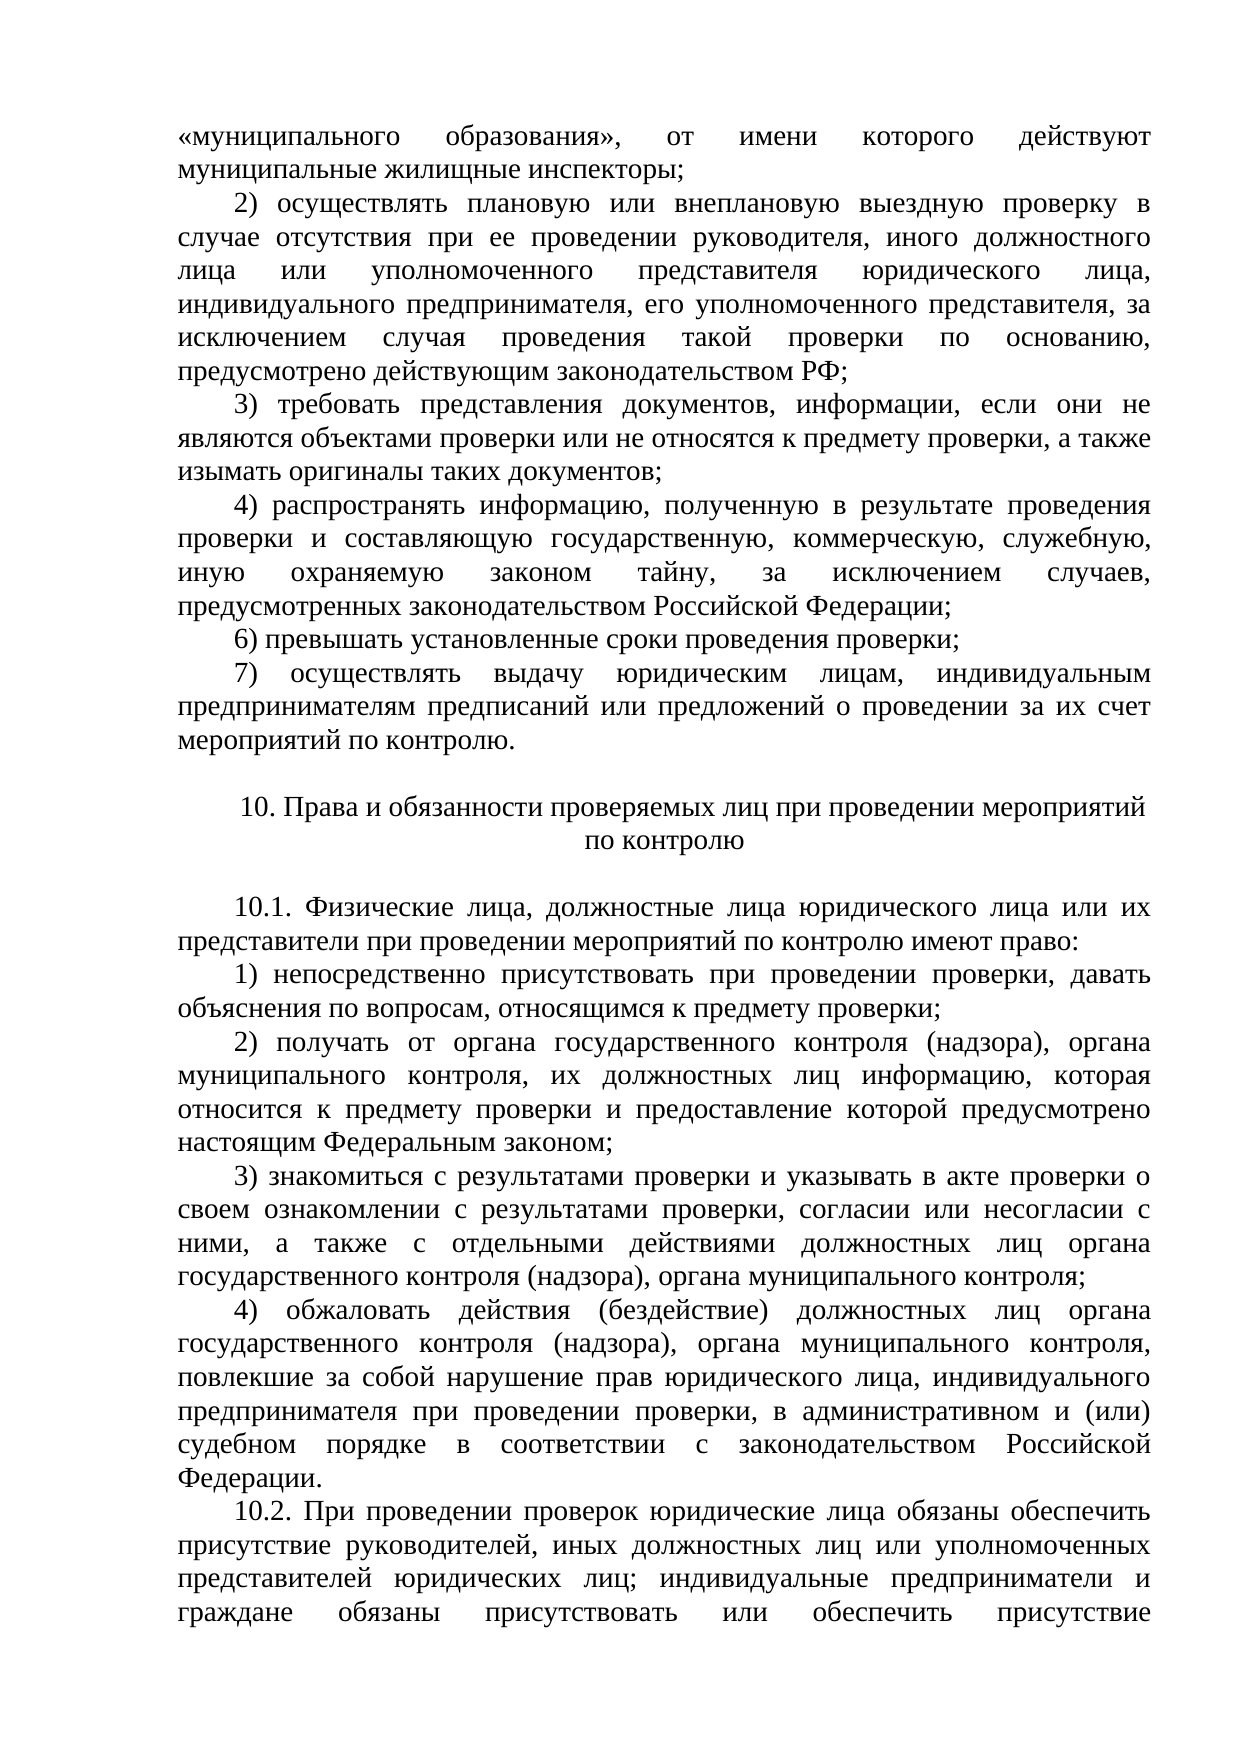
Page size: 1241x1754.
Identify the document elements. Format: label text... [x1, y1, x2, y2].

text 4) распространять информацию, полученную в результате проведения проверки и составляющую государственную, коммерческую, служебную, иную охраняемую законом тайну, за исключением случаев, предусмотренных законодательством Российской Федерации; [177, 487, 1152, 621]
text 1) непосредственно присутствовать при проведении проверки, давать объяснения по вопросам, относящимся к предмету проверки; [177, 957, 1152, 1024]
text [177, 1493, 1152, 1627]
text 4) обжаловать действия (бездействие) должностных лиц органа государственного контроля (надзора), органа муниципального контроля, повлекшие за собой нарушение прав юридического лица, индивидуального предпринимателя при проведении проверки, в административном и (или) судебном порядке в соответствии с законодательством Российской Федерации. [177, 1292, 1152, 1493]
text 10. Права и обязанности проверяемых лиц при проведении мероприятий по контролю [177, 789, 1152, 856]
text 10.1. Физические лица, должностные лица юридического лица или их представители при проведении мероприятий по контролю имеют право: [177, 889, 1152, 957]
text 3) требовать представления документов, информации, если они не являются объектами проверки или не относятся к предмету проверки, а также изымать оригиналы таких документов; [177, 386, 1152, 487]
text 2) получать от органа государственного контроля (надзора), органа муниципального контроля, их должностных лиц информацию, которая относится к предмету проверки и предоставление которой предусмотрено настоящим Федеральным законом; [177, 1024, 1152, 1158]
text 7) осуществлять выдачу юридическим лицам, индивидуальным предпринимателям предписаний или предложений о проведении за их счет мероприятий по контролю. [177, 655, 1152, 755]
text 6) превышать установленные сроки проведения проверки; [177, 621, 1152, 655]
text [177, 118, 1152, 185]
text 2) осуществлять плановую или внеплановую выездную проверку в случае отсутствия при ее проведении руководителя, иного должностного лица или уполномоченного представителя юридического лица, индивидуального предпринимателя, его уполномоченного представителя, за исключением случая проведения такой проверки по основанию, предусмотрено действующим законодательством РФ; [177, 185, 1152, 386]
text 3) знакомиться с результатами проверки и указывать в акте проверки о своем ознакомлении с результатами проверки, согласии или несогласии с ними, а также с отдельными действиями должностных лиц органа государственного контроля (надзора), органа муниципального контроля; [177, 1158, 1152, 1292]
